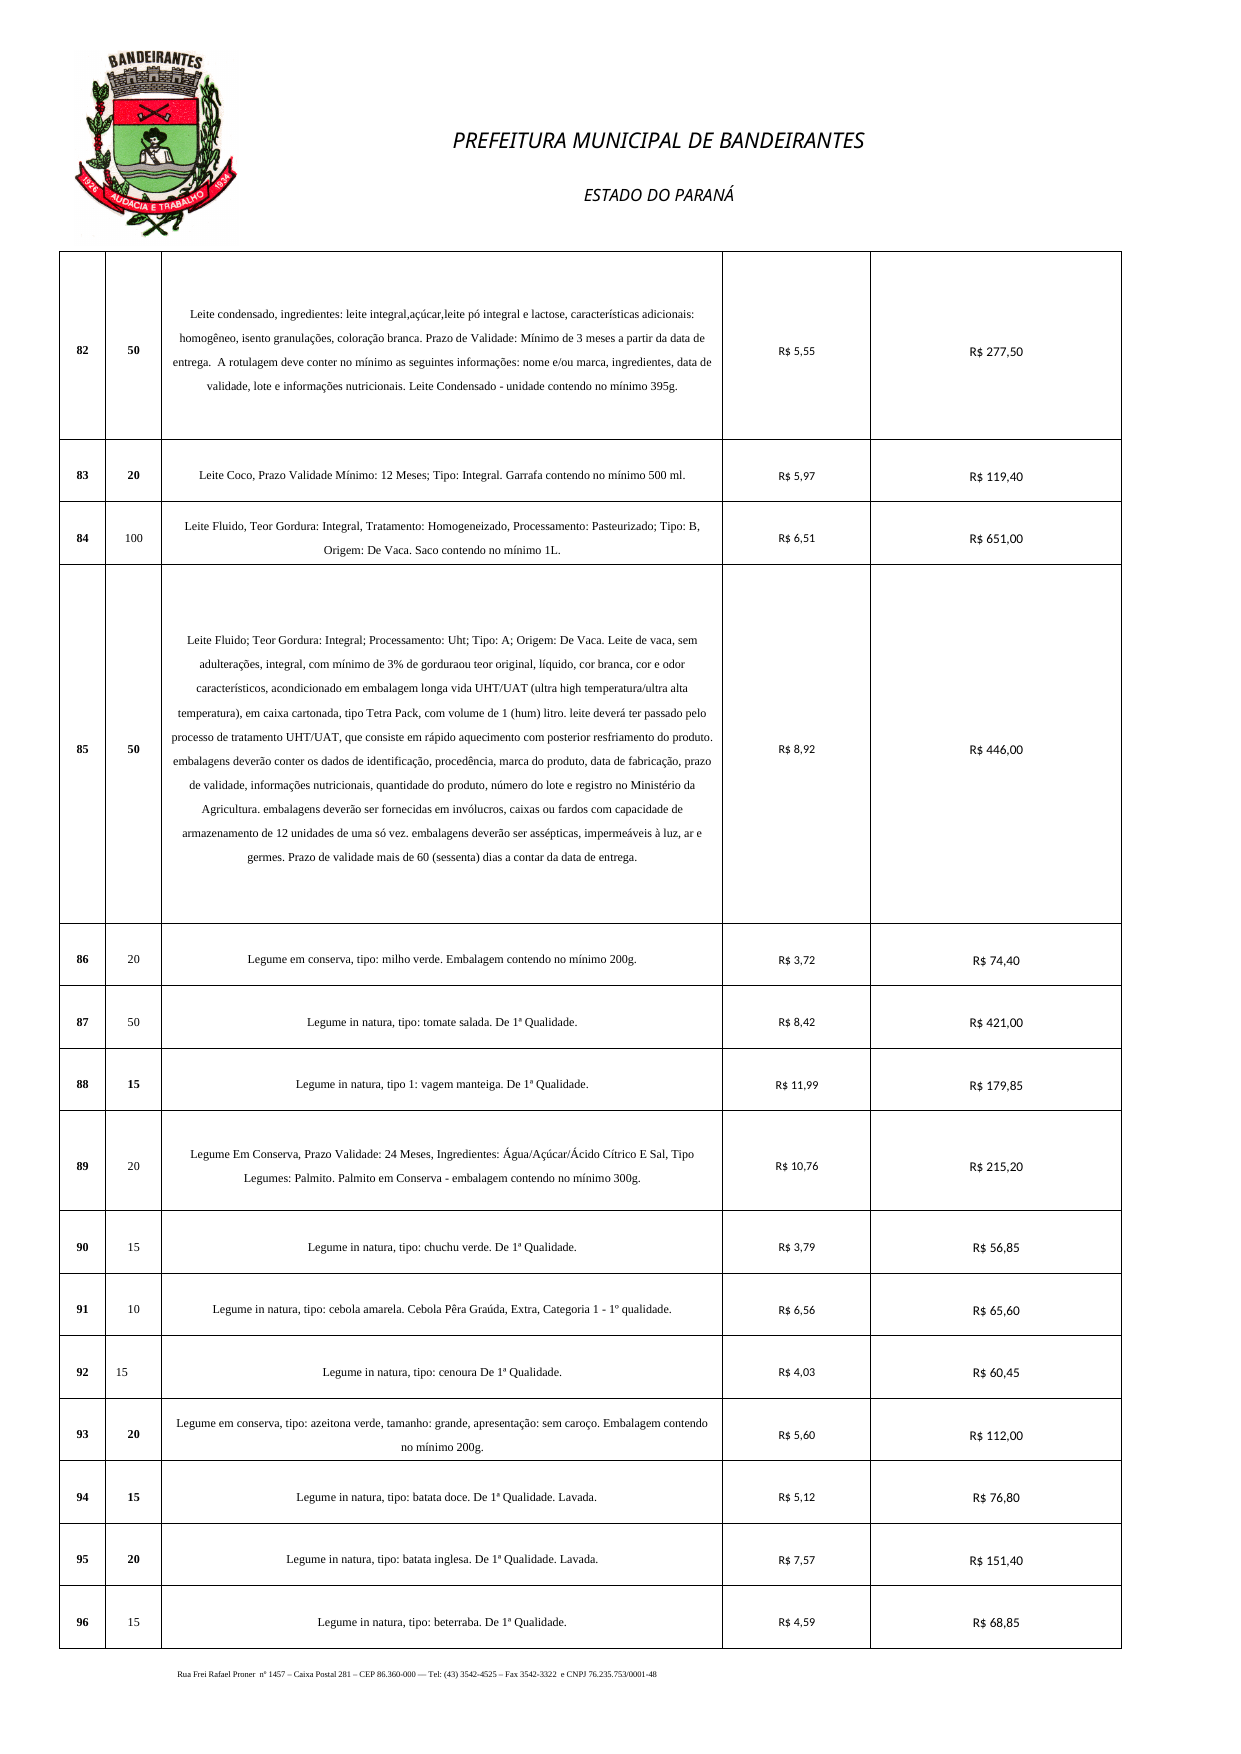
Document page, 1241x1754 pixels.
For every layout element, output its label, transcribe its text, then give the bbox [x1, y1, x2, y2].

table_cell R$ 6,56 [723, 1274, 870, 1335]
table_cell Legume in natura, tipo: beterraba. De 1ª Qualidade. [162, 1586, 722, 1648]
table_cell 89 [60, 1111, 105, 1210]
table_cell 20 [106, 924, 161, 985]
table_cell 83 [60, 440, 105, 501]
table_cell Legume Em Conserva, Prazo Validade: 24 Meses, Ingredientes: Água/Açúcar/Ácido Cítrico E Sal, Tipo Legumes: Palmito. Palmito em Conserva - embalagem contendo no mínimo 300g. [162, 1111, 722, 1210]
table_cell Legume em conserva, tipo: azeitona verde, tamanho: grande, apresentação: sem caroço. Embalagem contendo no mínimo 200g. [162, 1399, 722, 1460]
table_cell 15 [106, 1336, 161, 1398]
table_cell R$ 65,60 [871, 1274, 1121, 1335]
table_cell R$ 68,85 [871, 1586, 1121, 1648]
table_cell 20 [106, 1399, 161, 1460]
table_cell R$ 4,59 [723, 1586, 870, 1648]
table_cell 96 [60, 1586, 105, 1648]
table_cell R$ 277,50 [871, 252, 1121, 438]
table_cell Leite condensado, ingredientes: leite integral,açúcar,leite pó integral e lactose, características adicionais: homogêneo, isento granulações, coloração branca. Prazo de Validade: Mínimo de 3 meses a partir da data de entrega. A rotulagem deve conter no mínimo as seguintes informações: nome e/ou marca, ingredientes, data de validade, lote e informações nutricionais. Leite Condensado - unidade contendo no mínimo 395g. [162, 252, 722, 438]
table_cell R$ 6,51 [723, 502, 870, 563]
table_cell 93 [60, 1399, 105, 1460]
table_cell 20 [106, 1524, 161, 1585]
table_cell R$ 4,03 [723, 1336, 870, 1398]
table_cell R$ 60,45 [871, 1336, 1121, 1398]
table_cell 50 [106, 252, 161, 438]
table_cell R$ 179,85 [871, 1049, 1121, 1110]
table_cell 82 [60, 252, 105, 438]
table_cell R$ 651,00 [871, 502, 1121, 563]
table_cell 15 [106, 1461, 161, 1523]
table_cell 15 [106, 1586, 161, 1648]
table_cell 90 [60, 1211, 105, 1273]
table_cell R$ 8,42 [723, 986, 870, 1048]
table_cell 84 [60, 502, 105, 563]
table_cell R$ 10,76 [723, 1111, 870, 1210]
table_cell Legume in natura, tipo: cebola amarela. Cebola Pêra Graúda, Extra, Categoria 1 - 1º qualidade. [162, 1274, 722, 1335]
table_cell 91 [60, 1274, 105, 1335]
table_cell 87 [60, 986, 105, 1048]
table_cell Legume in natura, tipo: chuchu verde. De 1ª Qualidade. [162, 1211, 722, 1273]
table_cell Leite Fluido; Teor Gordura: Integral; Processamento: Uht; Tipo: A; Origem: De Vaca. Leite de vaca, sem adulterações, integral, com mínimo de 3% de gorduraou teor original, líquido, cor branca, cor e odor característicos, acondicionado em embalagem longa vida UHT/UAT (ultra high temperatura/ultra alta temperatura), em caixa cartonada, tipo Tetra Pack, com volume de 1 (hum) litro. leite deverá ter passado pelo processo de tratamento UHT/UAT, que consiste em rápido aquecimento com posterior resfriamento do produto. embalagens deverão conter os dados de identificação, procedência, marca do produto, data de fabricação, prazo de validade, informações nutricionais, quantidade do produto, número do lote e registro no Ministério da Agricultura. embalagens deverão ser fornecidas em invólucros, caixas ou fardos com capacidade de armazenamento de 12 unidades de uma só vez. embalagens deverão ser assépticas, impermeáveis à luz, ar e germes. Prazo de validade mais de 60 (sessenta) dias a contar da data de entrega. [162, 565, 722, 923]
table_cell R$ 112,00 [871, 1399, 1121, 1460]
table_cell R$ 5,55 [723, 252, 870, 438]
table_cell R$ 446,00 [871, 565, 1121, 923]
table_cell 94 [60, 1461, 105, 1523]
picture [73, 50, 239, 246]
table_cell R$ 11,99 [723, 1049, 870, 1110]
table_cell R$ 76,80 [871, 1461, 1121, 1523]
table_cell R$ 7,57 [723, 1524, 870, 1585]
table_cell Legume in natura, tipo 1: vagem manteiga. De 1ª Qualidade. [162, 1049, 722, 1110]
table_cell 15 [106, 1049, 161, 1110]
table_cell 20 [106, 1111, 161, 1210]
table_cell 85 [60, 565, 105, 923]
table_cell 86 [60, 924, 105, 985]
table_cell 88 [60, 1049, 105, 1110]
table_cell R$ 8,92 [723, 565, 870, 923]
table_cell R$ 3,79 [723, 1211, 870, 1273]
table_cell 15 [106, 1211, 161, 1273]
table_cell R$ 5,60 [723, 1399, 870, 1460]
table_cell Legume in natura, tipo: cenoura De 1ª Qualidade. [162, 1336, 722, 1398]
table_cell 50 [106, 986, 161, 1048]
table_cell R$ 151,40 [871, 1524, 1121, 1585]
table_cell R$ 74,40 [871, 924, 1121, 985]
table_cell 20 [106, 440, 161, 501]
table_cell Leite Fluido, Teor Gordura: Integral, Tratamento: Homogeneizado, Processamento: Pasteurizado; Tipo: B, Origem: De Vaca. Saco contendo no mínimo 1L. [162, 502, 722, 563]
table_cell Legume in natura, tipo: batata inglesa. De 1ª Qualidade. Lavada. [162, 1524, 722, 1585]
table_cell 92 [60, 1336, 105, 1398]
table_cell Leite Coco, Prazo Validade Mínimo: 12 Meses; Tipo: Integral. Garrafa contendo no mínimo 500 ml. [162, 440, 722, 501]
table_cell R$ 5,12 [723, 1461, 870, 1523]
table_cell Legume in natura, tipo: batata doce. De 1ª Qualidade. Lavada. [162, 1461, 722, 1523]
table_cell Legume in natura, tipo: tomate salada. De 1ª Qualidade. [162, 986, 722, 1048]
table_cell 95 [60, 1524, 105, 1585]
table_cell R$ 421,00 [871, 986, 1121, 1048]
table_cell Legume em conserva, tipo: milho verde. Embalagem contendo no mínimo 200g. [162, 924, 722, 985]
table_cell 10 [106, 1274, 161, 1335]
table_cell 100 [106, 502, 161, 563]
table_cell 50 [106, 565, 161, 923]
table_cell R$ 215,20 [871, 1111, 1121, 1210]
table_cell R$ 119,40 [871, 440, 1121, 501]
table_cell R$ 56,85 [871, 1211, 1121, 1273]
table_cell R$ 5,97 [723, 440, 870, 501]
table_cell R$ 3,72 [723, 924, 870, 985]
